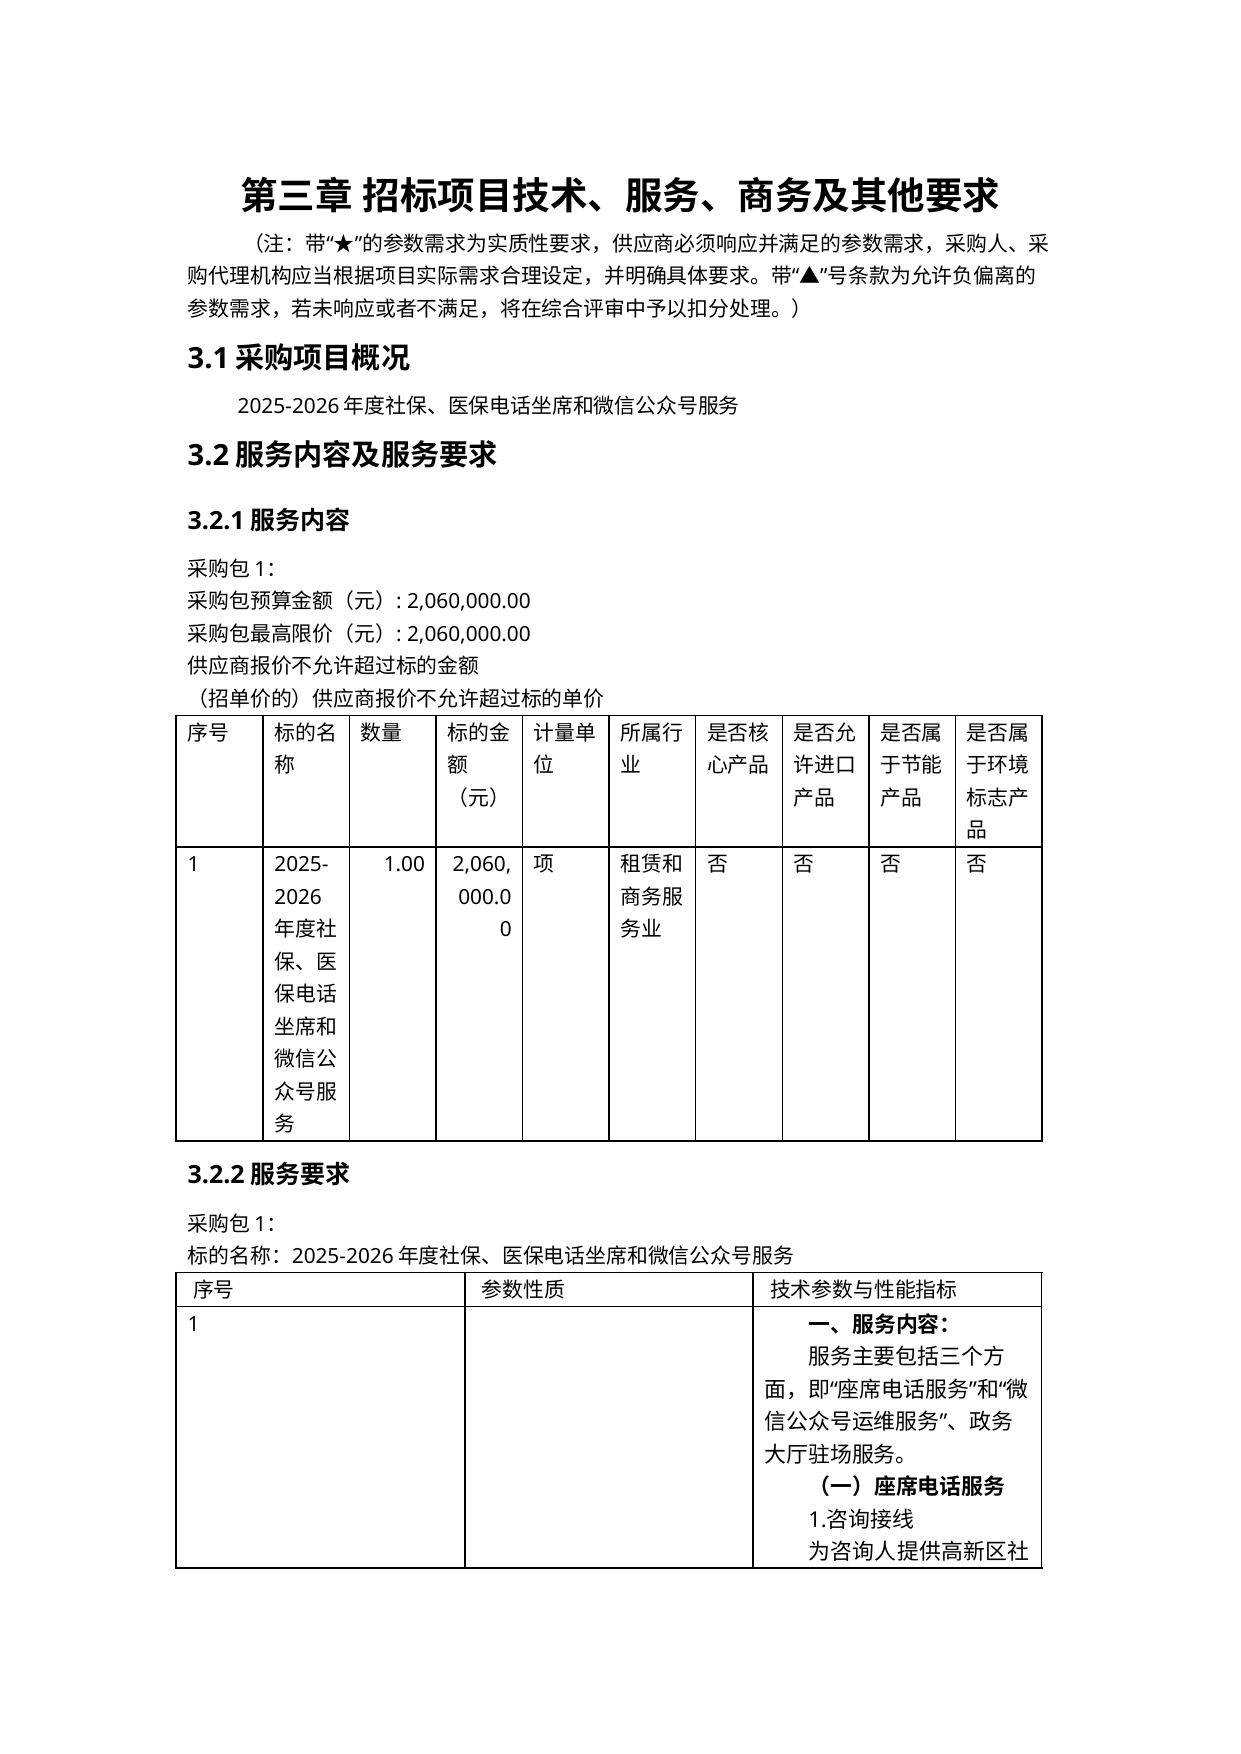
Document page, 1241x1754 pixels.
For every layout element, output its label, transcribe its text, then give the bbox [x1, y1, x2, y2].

table_header 数量 [350, 716, 435, 846]
table_header 技术参数与性能指标 [754, 1273, 1041, 1306]
text 2025-2026年度社保、医保电话坐席和微信公众号服务 [187, 389, 1053, 422]
table_header 序号 [177, 1273, 464, 1306]
table_header 是否核心产品 [696, 716, 782, 846]
table_header 标的金额 （元） [437, 716, 522, 846]
table_cell 1 [177, 848, 262, 1140]
table_cell 项 [523, 848, 608, 1140]
table_header 序号 [177, 716, 262, 846]
text 采购包预算金额（元）: 2,060,000.00 [187, 584, 1053, 617]
table_cell [466, 1307, 752, 1567]
text （招单价的）供应商报价不允许超过标的单价 [187, 682, 1053, 714]
text 标的名称：2025-2026年度社保、医保电话坐席和微信公众号服务 [187, 1239, 1053, 1272]
table_cell 否 [870, 848, 955, 1140]
text 第三章 招标项目技术、服务、商务及其他要求 [187, 162, 1053, 227]
table_cell 否 [696, 848, 782, 1140]
text 采购包1： [187, 552, 1053, 584]
text 3.1采购项目概况 [187, 324, 1053, 389]
table_cell 2025-2026年度社保、医保电话坐席和微信公众号服务 [264, 848, 349, 1140]
table_cell 1.00 [350, 848, 435, 1140]
table_cell 否 [956, 848, 1041, 1140]
table_header 是否允许进口产品 [783, 716, 868, 846]
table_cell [754, 1307, 1041, 1567]
table_header 是否属于环境标志产品 [956, 716, 1041, 846]
table_cell 租赁和商务服务业 [610, 848, 695, 1140]
text 采购包1： [187, 1207, 1053, 1239]
table_cell 否 [783, 848, 868, 1140]
table_header 是否属于节能产品 [870, 716, 955, 846]
table_header 计量单位 [523, 716, 608, 846]
text 3.2.1服务内容 [187, 487, 1053, 552]
text 3.2.2服务要求 [187, 1142, 1053, 1207]
table_header 所属行业 [610, 716, 695, 846]
table_header 参数性质 [466, 1273, 752, 1306]
text 供应商报价不允许超过标的金额 [187, 649, 1053, 682]
text （注：带“★”的参数需求为实质性要求，供应商必须响应并满足的参数需求，采购人、采购代理机构应当根据项目实际需求合理设定，并明确具体要求。带“▲”号条款为允许负偏离的参数需求，若未响应或者不满足，将在综合评审中予以扣分处理。） [187, 227, 1053, 324]
table_header 标的名称 [264, 716, 349, 846]
table_cell 2,060,000.00 [437, 848, 522, 1140]
table_cell 1 [177, 1307, 464, 1567]
text 采购包最高限价（元）: 2,060,000.00 [187, 617, 1053, 649]
text 3.2服务内容及服务要求 [187, 422, 1053, 487]
